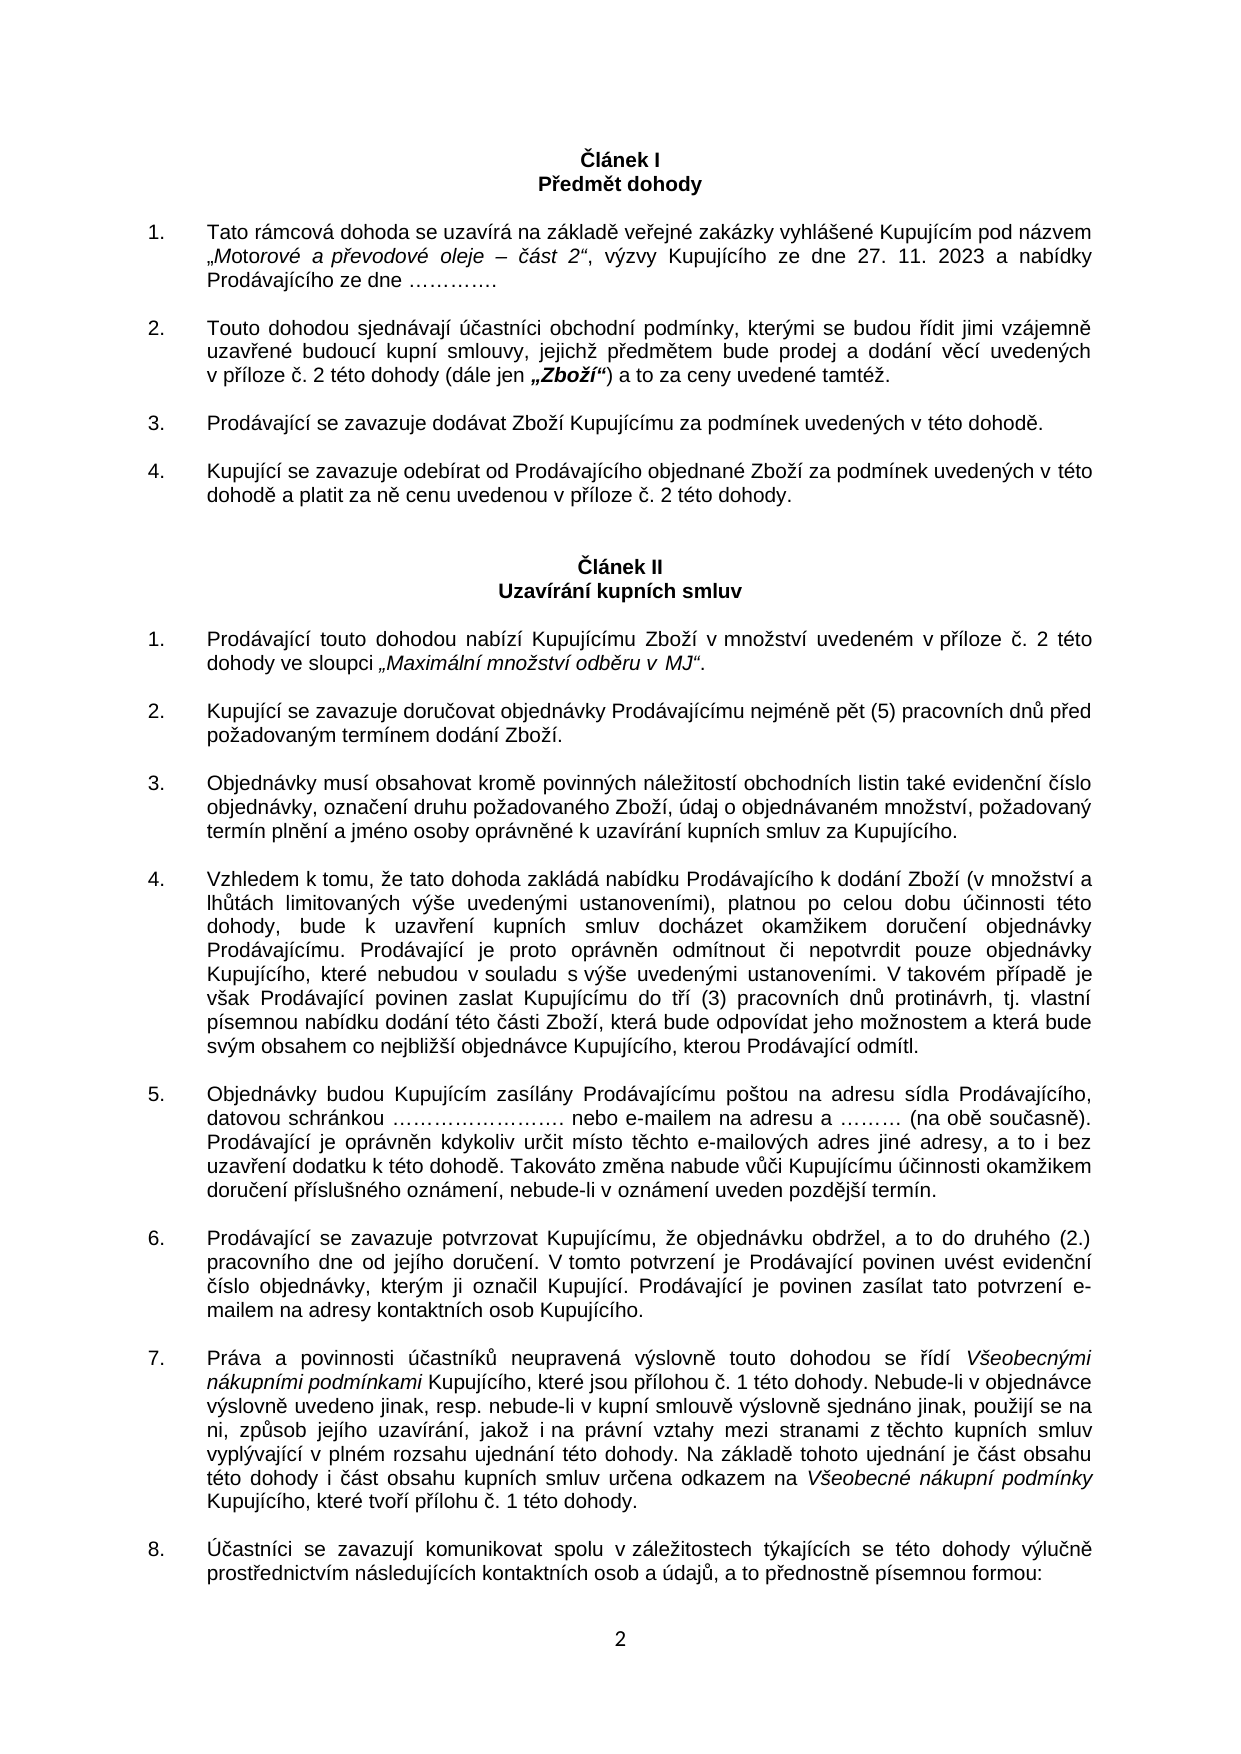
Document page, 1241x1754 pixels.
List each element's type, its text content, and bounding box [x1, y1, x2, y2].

list Objednávky musí obsahovat kromě povinných náležitostí obchodních listin také evidenční číslo objednávky, označení druhu požadovaného Zboží, údaj o objednávaném množství, požadovaný termín plnění a jméno osoby oprávněné k uzavírání kupních smluv za Kupujícího. [148, 771, 1093, 842]
text Uzavírání kupních smluv [148, 579, 1093, 603]
list Vzhledem k tomu, že tato dohoda zakládá nabídku Prodávajícího k dodání Zboží (v množství a lhůtách limitovaných výše uvedenými ustanoveními), platnou po celou dobu účinnosti této dohody, bude k uzavření kupních smluv docházet okamžikem doručení objednávky Prodávajícímu. Prodávající je proto oprávněn odmítnout či nepotvrdit pouze objednávky Kupujícího, které nebudou v souladu s výše uvedenými ustanoveními. V takovém případě je však Prodávající povinen zaslat Kupujícímu do tří (3) pracovních dnů protinávrh, tj. vlastní písemnou nabídku dodání této části Zboží, která bude odpovídat jeho možnostem a která bude svým obsahem co nejbližší objednávce Kupujícího, kterou Prodávající odmítl. [148, 866, 1093, 1058]
list Prodávající se zavazuje potvrzovat Kupujícímu, že objednávku obdržel, a to do druhého (2.) pracovního dne od jejího doručení. V tomto potvrzení je Prodávající povinen uvést evidenční číslo objednávky, kterým ji označil Kupující. Prodávající je povinen zasílat tato potvrzení e-mailem na adresy kontaktních osob Kupujícího. [148, 1226, 1093, 1322]
list Objednávky budou Kupujícím zasílány Prodávajícímu poštou na adresu sídla Prodávajícího, datovou schránkou ……………………. nebo e-mailem na adresu a ……… (na obě současně). Prodávající je oprávněn kdykoliv určit místo těchto e-mailových adres jiné adresy, a to i bez uzavření dodatku k této dohodě. Takováto změna nabude vůči Kupujícímu účinnosti okamžikem doručení příslušného oznámení, nebude-li v oznámení uveden pozdější termín. [148, 1082, 1093, 1202]
list Tato rámcová dohoda se uzavírá na základě veřejné zakázky vyhlášené Kupujícím pod názvem „Motorové a převodové oleje – část 2“, výzvy Kupujícího ze dne 27. 11. 2023 a nabídky Prodávajícího ze dne …………. [148, 219, 1093, 291]
text Předmět dohody [148, 172, 1093, 196]
list Kupující se zavazuje odebírat od Prodávajícího objednané Zboží za podmínek uvedených v této dohodě a platit za ně cenu uvedenou v příloze č. 2 této dohody. [148, 459, 1093, 507]
list Práva a povinnosti účastníků neupravená výslovně touto dohodou se řídí Všeobecnými nákupními podmínkami Kupujícího, které jsou přílohou č. 1 této dohody. Nebude-li v objednávce výslovně uvedeno jinak, resp. nebude-li v kupní smlouvě výslovně sjednáno jinak, použijí se na ni, způsob jejího uzavírání, jakož i na právní vztahy mezi stranami z těchto kupních smluv vyplývající v plném rozsahu ujednání této dohody. Na základě tohoto ujednání je část obsahu této dohody i část obsahu kupních smluv určena odkazem na Všeobecné nákupní podmínky Kupujícího, které tvoří přílohu č. 1 této dohody. [148, 1346, 1093, 1513]
list Prodávající se zavazuje dodávat Zboží Kupujícímu za podmínek uvedených v této dohodě. [148, 411, 1093, 435]
list Kupující se zavazuje doručovat objednávky Prodávajícímu nejméně pět (5) pracovních dnů před požadovaným termínem dodání Zboží. [148, 699, 1093, 747]
list Touto dohodou sjednávají účastníci obchodní podmínky, kterými se budou řídit jimi vzájemně uzavřené budoucí kupní smlouvy, jejichž předmětem bude prodej a dodání věcí uvedených v příloze č. 2 této dohody (dále jen „Zboží“) a to za ceny uvedené tamtéž. [148, 315, 1093, 387]
list Prodávající touto dohodou nabízí Kupujícímu Zboží v množství uvedeném v příloze č. 2 této dohody ve sloupci „Maximální množství odběru v MJ“. [148, 627, 1093, 675]
text Článek I [148, 148, 1093, 172]
list Účastníci se zavazují komunikovat spolu v záležitostech týkajících se této dohody výlučně prostřednictvím následujících kontaktních osob a údajů, a to přednostně písemnou formou: [148, 1537, 1093, 1585]
text Článek II [148, 555, 1093, 579]
